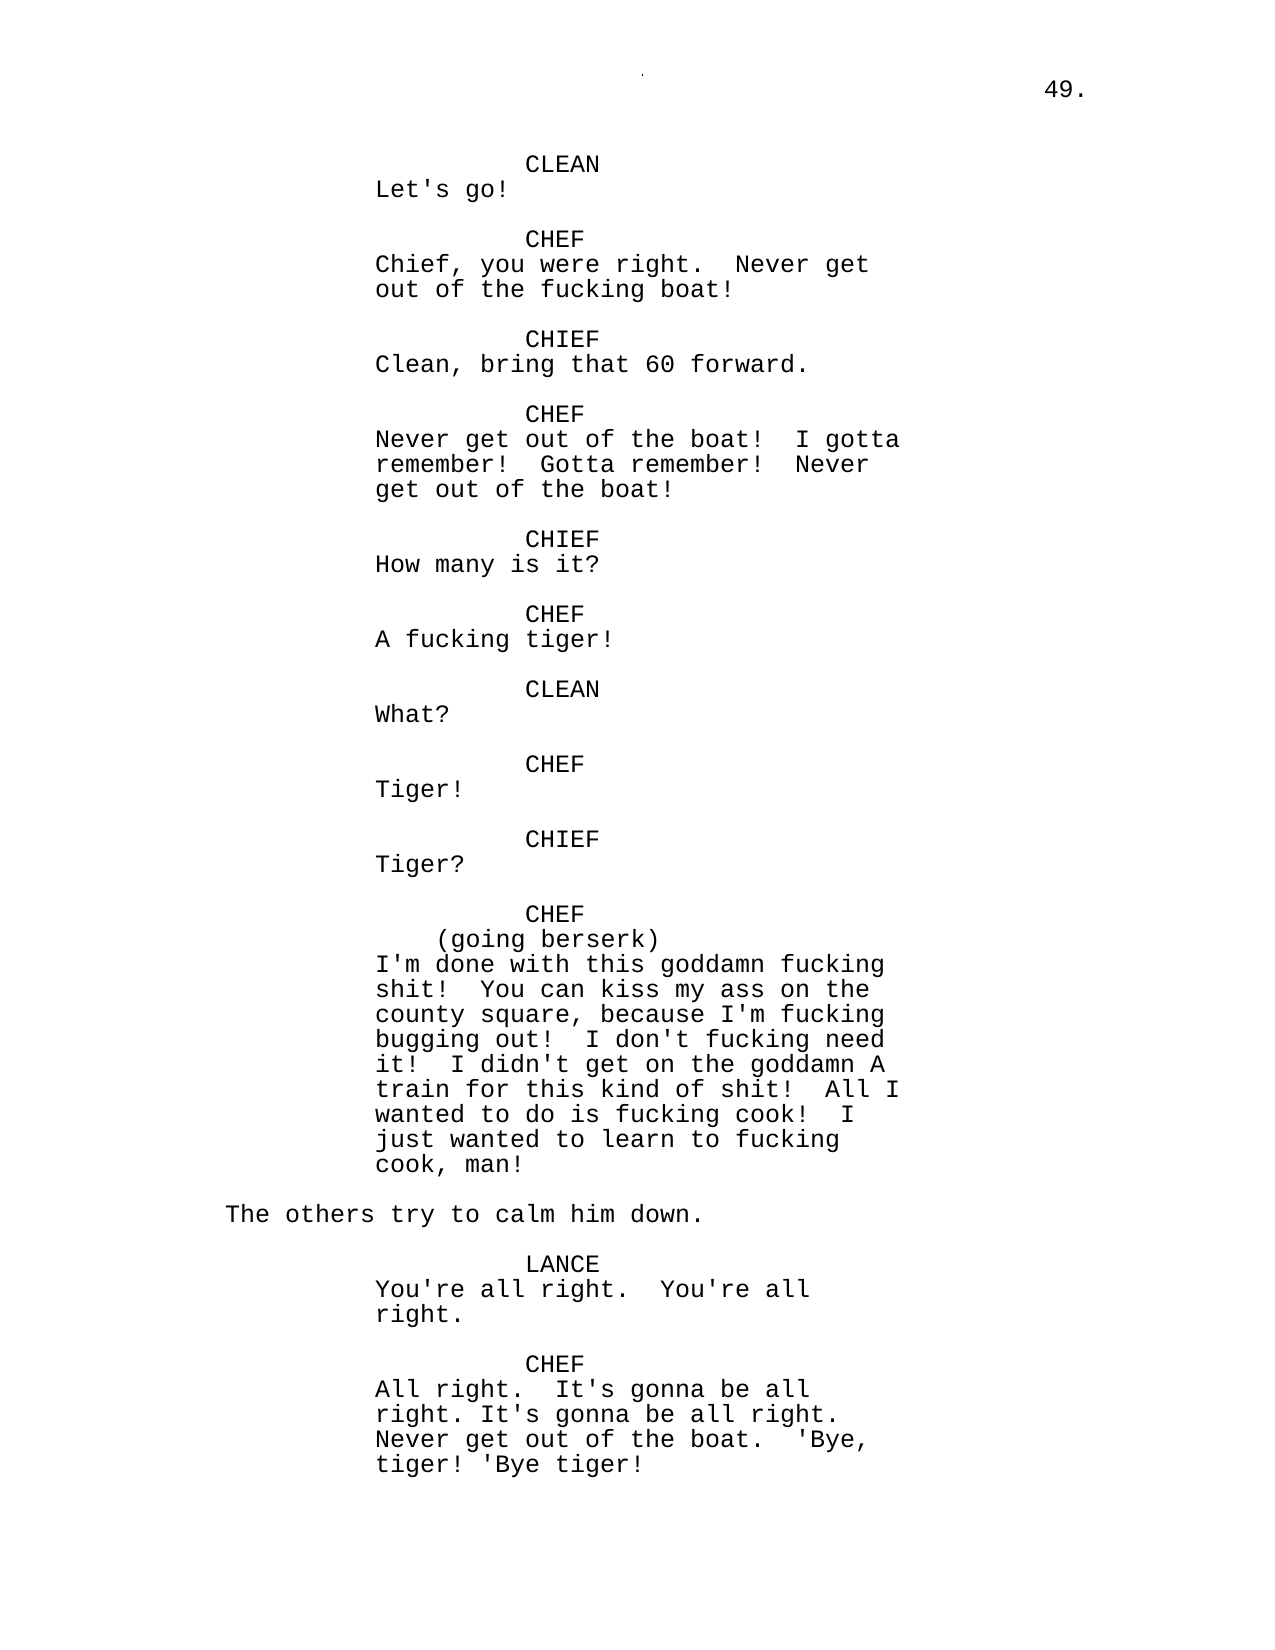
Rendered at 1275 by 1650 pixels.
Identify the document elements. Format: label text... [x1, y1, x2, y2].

text Tiger? [375, 852, 471, 877]
text CHIEF [525, 327, 1098, 352]
text I'm done with this goddamn fucking shit! You can kiss my ass on the county square, because I'm fucking bugging out! I don't fucking need it! I didn't get on the goddamn A train for this kind of shit! All I wanted to do is fucking cook! I just wanted to learn to fucking cook, man! [375, 952, 915, 1177]
text CLEAN [525, 152, 1098, 177]
text A fucking tiger! [375, 627, 1098, 652]
text Never get out of the boat! I gotta remember! Gotta remember! Never get out of the boat! [375, 427, 915, 502]
text CHEF [525, 752, 1098, 777]
text CHEF [525, 227, 1098, 252]
text You're all right. You're all right. [375, 1277, 825, 1327]
text 49. [1044, 77, 1098, 102]
text Tiger! [375, 777, 471, 802]
text (going berserk) [435, 927, 1098, 952]
text Let's go! [375, 177, 516, 202]
text LANCE [525, 1252, 1098, 1277]
text CHEF [525, 402, 1098, 427]
text CHEF [525, 602, 1098, 627]
text CHEF [525, 1352, 1098, 1377]
text CLEAN [525, 677, 1098, 702]
text What? [375, 702, 471, 727]
text The others try to calm him down. [225, 1202, 1098, 1227]
text How many is it? [375, 552, 1098, 577]
text CHIEF [525, 827, 1098, 852]
text Chief, you were right. Never get out of the fucking boat! [375, 252, 885, 302]
text Clean, bring that 60 forward. [375, 352, 1098, 377]
text CHIEF [525, 527, 1098, 552]
text CHEF [525, 902, 1098, 927]
text All right. It's gonna be all right. It's gonna be all right. Never get out of the boat. 'Bye, tiger! 'Bye tiger! [375, 1377, 885, 1477]
